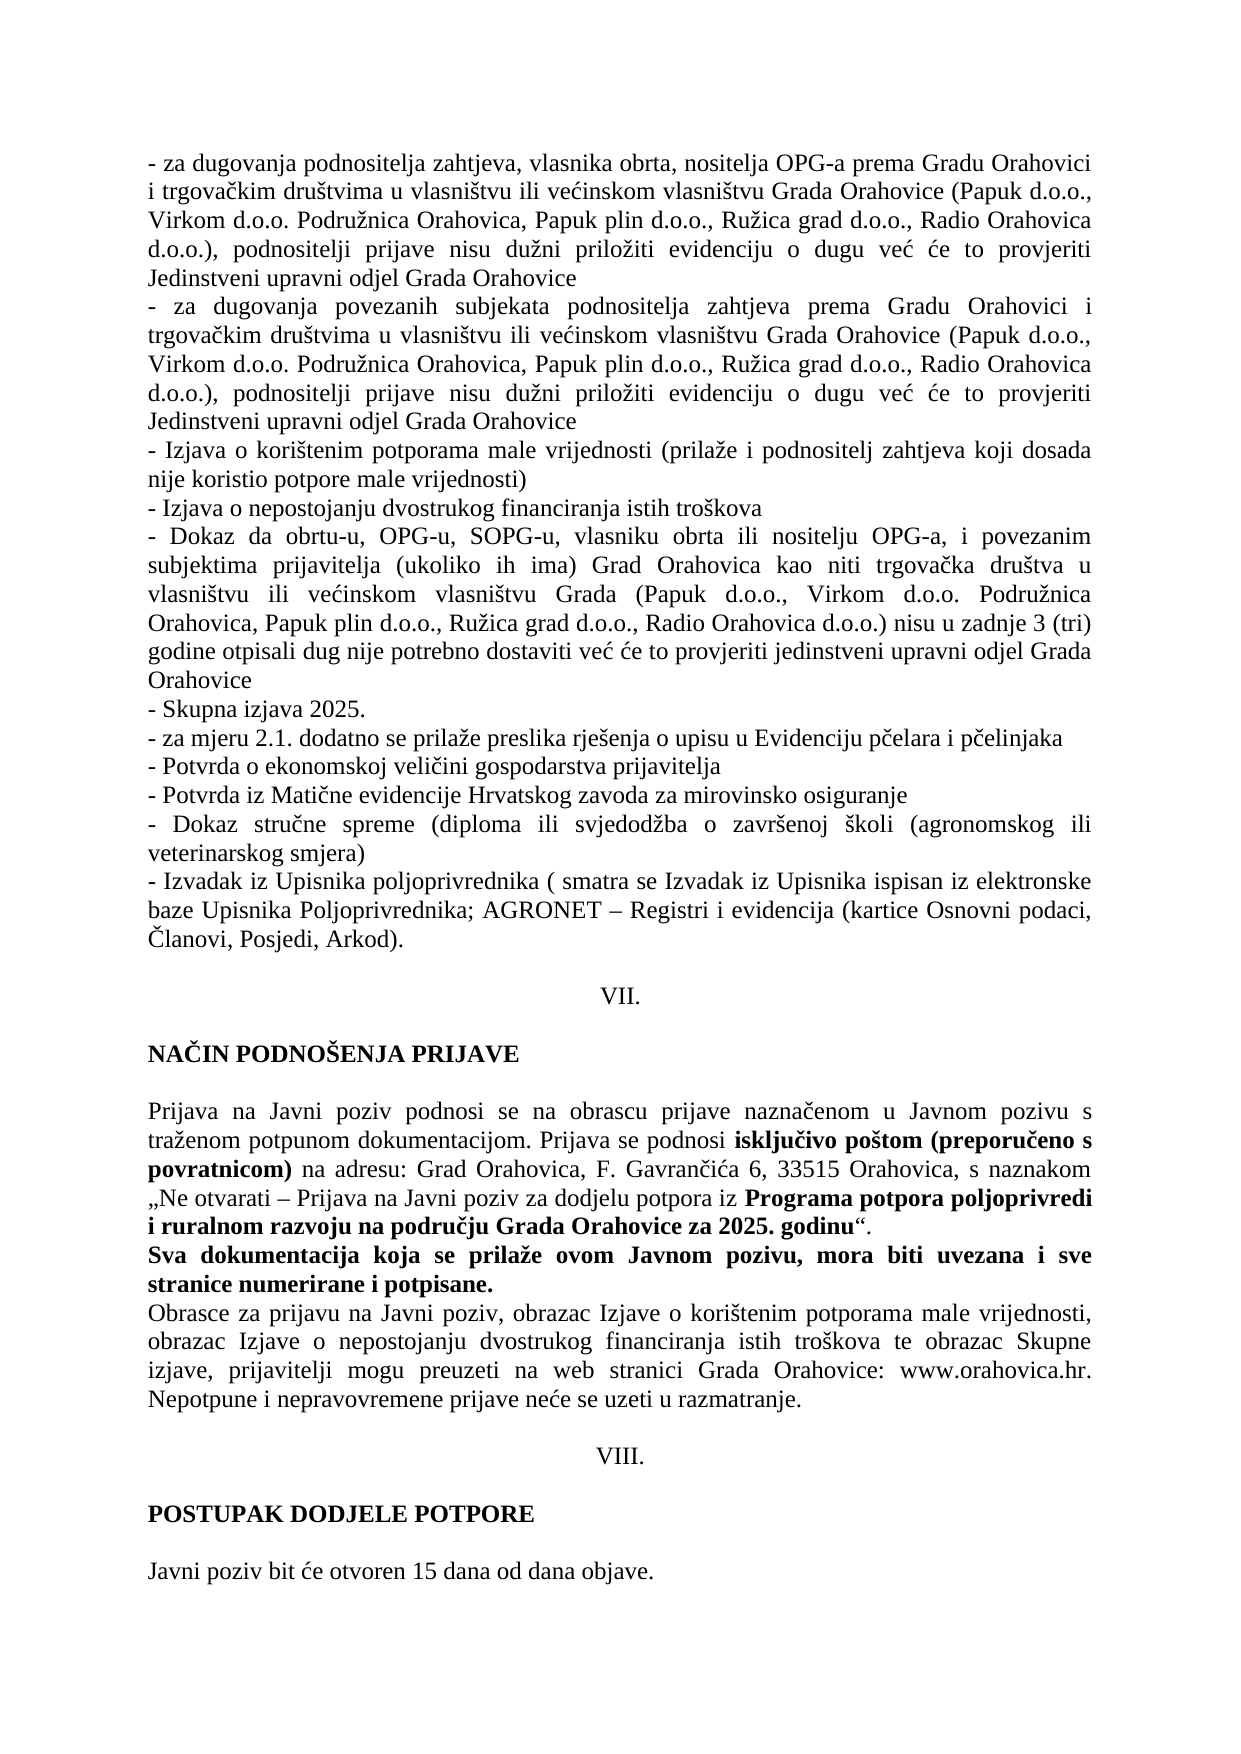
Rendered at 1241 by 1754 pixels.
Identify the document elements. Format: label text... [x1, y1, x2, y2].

text Javni poziv bit će otvoren 15 dana od dana objave. [148, 1556, 1093, 1585]
text - Skupna izjava 2025. [148, 694, 1093, 723]
text - Izvadak iz Upisnika poljoprivrednika ( smatra se Izvadak iz Upisnika ispisan iz elektronske baze Upisnika Poljoprivrednika; AGRONET – Registri i evidencija (kartice Osnovni podaci, Članovi, Posjedi, Arkod). [148, 866, 1093, 953]
text - Dokaz da obrtu-u, OPG-u, SOPG-u, vlasniku obrta ili nositelju OPG-a, i povezanim subjektima prijavitelja (ukoliko ih ima) Grad Orahovica kao niti trgovačka društva u vlasništvu ili većinskom vlasništvu Grada (Papuk d.o.o., Virkom d.o.o. Podružnica Orahovica, Papuk plin d.o.o., Ružica grad d.o.o., Radio Orahovica d.o.o.) nisu u zadnje 3 (tri) godine otpisali dug nije potrebno dostaviti već će to provjeriti jedinstveni upravni odjel Grada Orahovice [148, 521, 1093, 694]
text POSTUPAK DODJELE POTPORE [148, 1499, 1093, 1528]
text Obrasce za prijavu na Javni poziv, obrazac Izjave o korištenim potporama male vrijednosti, obrazac Izjave o nepostojanju dvostrukog financiranja istih troškova te obrazac Skupne izjave, prijavitelji mogu preuzeti na web stranici Grada Orahovice: www.orahovica.hr. Nepotpune i nepravovremene prijave neće se uzeti u razmatranje. [148, 1298, 1093, 1413]
text - za dugovanja podnositelja zahtjeva, vlasnika obrta, nositelja OPG-a prema Gradu Orahovici i trgovačkim društvima u vlasništvu ili većinskom vlasništvu Grada Orahovice (Papuk d.o.o., Virkom d.o.o. Podružnica Orahovica, Papuk plin d.o.o., Ružica grad d.o.o., Radio Orahovica d.o.o.), podnositelji prijave nisu dužni priložiti evidenciju o dugu već će to provjeriti Jedinstveni upravni odjel Grada Orahovice [148, 148, 1093, 291]
text - Izjava o korištenim potporama male vrijednosti (prilaže i podnositelj zahtjeva koji dosada nije koristio potpore male vrijednosti) [148, 435, 1093, 493]
text Sva dokumentacija koja se prilaže ovom Javnom pozivu, mora biti uvezana i sve stranice numerirane i potpisane. [148, 1240, 1093, 1298]
text VIII. [148, 1441, 1093, 1470]
text - za mjeru 2.1. dodatno se prilaže preslika rješenja o upisu u Evidenciju pčelara i pčelinjaka [148, 723, 1093, 751]
text Prijava na Javni poziv podnosi se na obrascu prijave naznačenom u Javnom pozivu s traženom potpunom dokumentacijom. Prijava se podnosi isključivo poštom (preporučeno s povratnicom) na adresu: Grad Orahovica, F. Gavrančića 6, 33515 Orahovica, s naznakom „Ne otvarati – Prijava na Javni poziv za dodjelu potpora iz Programa potpora poljoprivredi i ruralnom razvoju na području Grada Orahovice za 2025. godinu“. [148, 1096, 1093, 1240]
text - za dugovanja povezanih subjekata podnositelja zahtjeva prema Gradu Orahovici i trgovačkim društvima u vlasništvu ili većinskom vlasništvu Grada Orahovice (Papuk d.o.o., Virkom d.o.o. Podružnica Orahovica, Papuk plin d.o.o., Ružica grad d.o.o., Radio Orahovica d.o.o.), podnositelji prijave nisu dužni priložiti evidenciju o dugu već će to provjeriti Jedinstveni upravni odjel Grada Orahovice [148, 291, 1093, 435]
text - Dokaz stručne spreme (diploma ili svjedodžba o završenoj školi (agronomskog ili veterinarskog smjera) [148, 809, 1093, 866]
text NAČIN PODNOŠENJA PRIJAVE [148, 1039, 1093, 1068]
text - Izjava o nepostojanju dvostrukog financiranja istih troškova [148, 493, 1093, 521]
text - Potvrda o ekonomskoj veličini gospodarstva prijavitelja [148, 751, 1093, 780]
text VII. [148, 981, 1093, 1010]
text - Potvrda iz Matične evidencije Hrvatskog zavoda za mirovinsko osiguranje [148, 780, 1093, 809]
